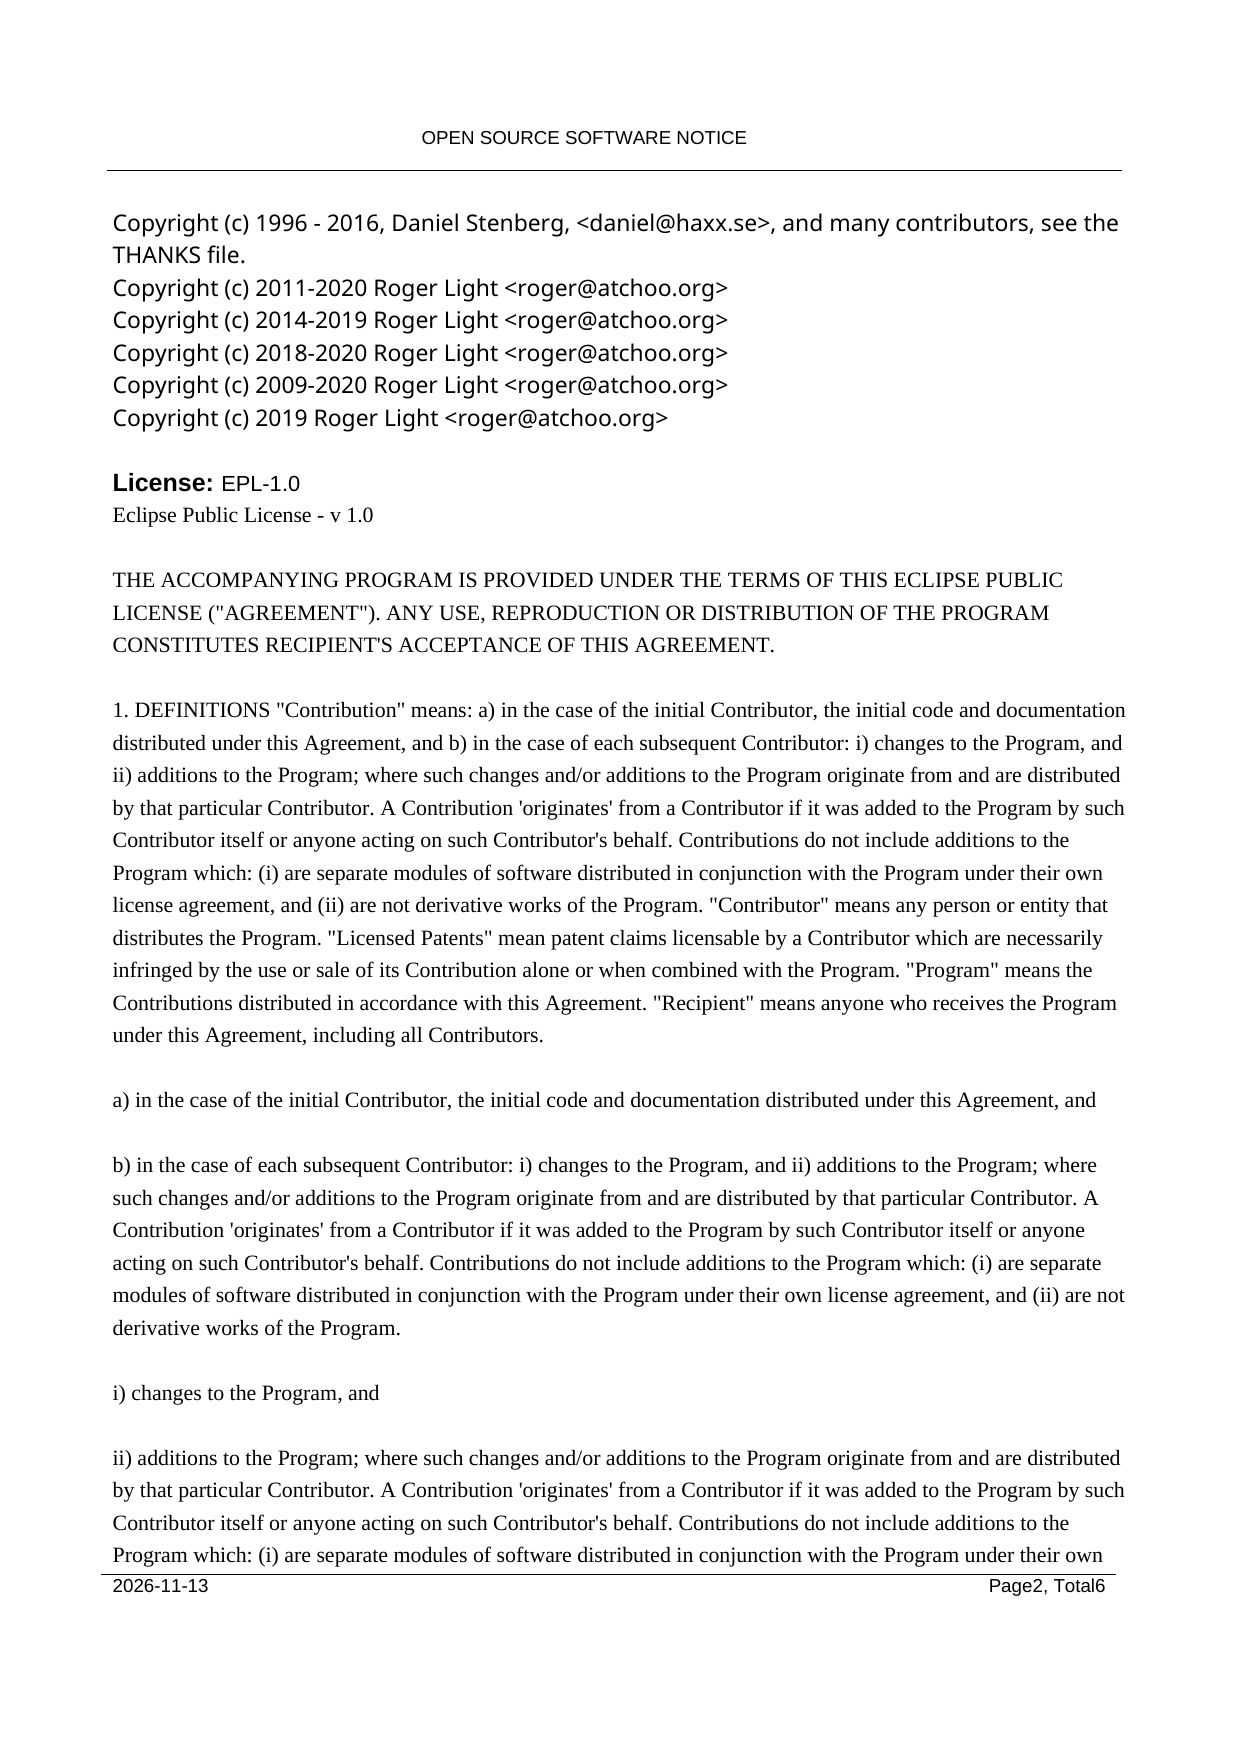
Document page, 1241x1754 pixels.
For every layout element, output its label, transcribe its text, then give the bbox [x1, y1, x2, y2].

text License: EPL-1.0 [112, 466, 1128, 499]
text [112, 206, 1128, 466]
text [112, 499, 1128, 1571]
